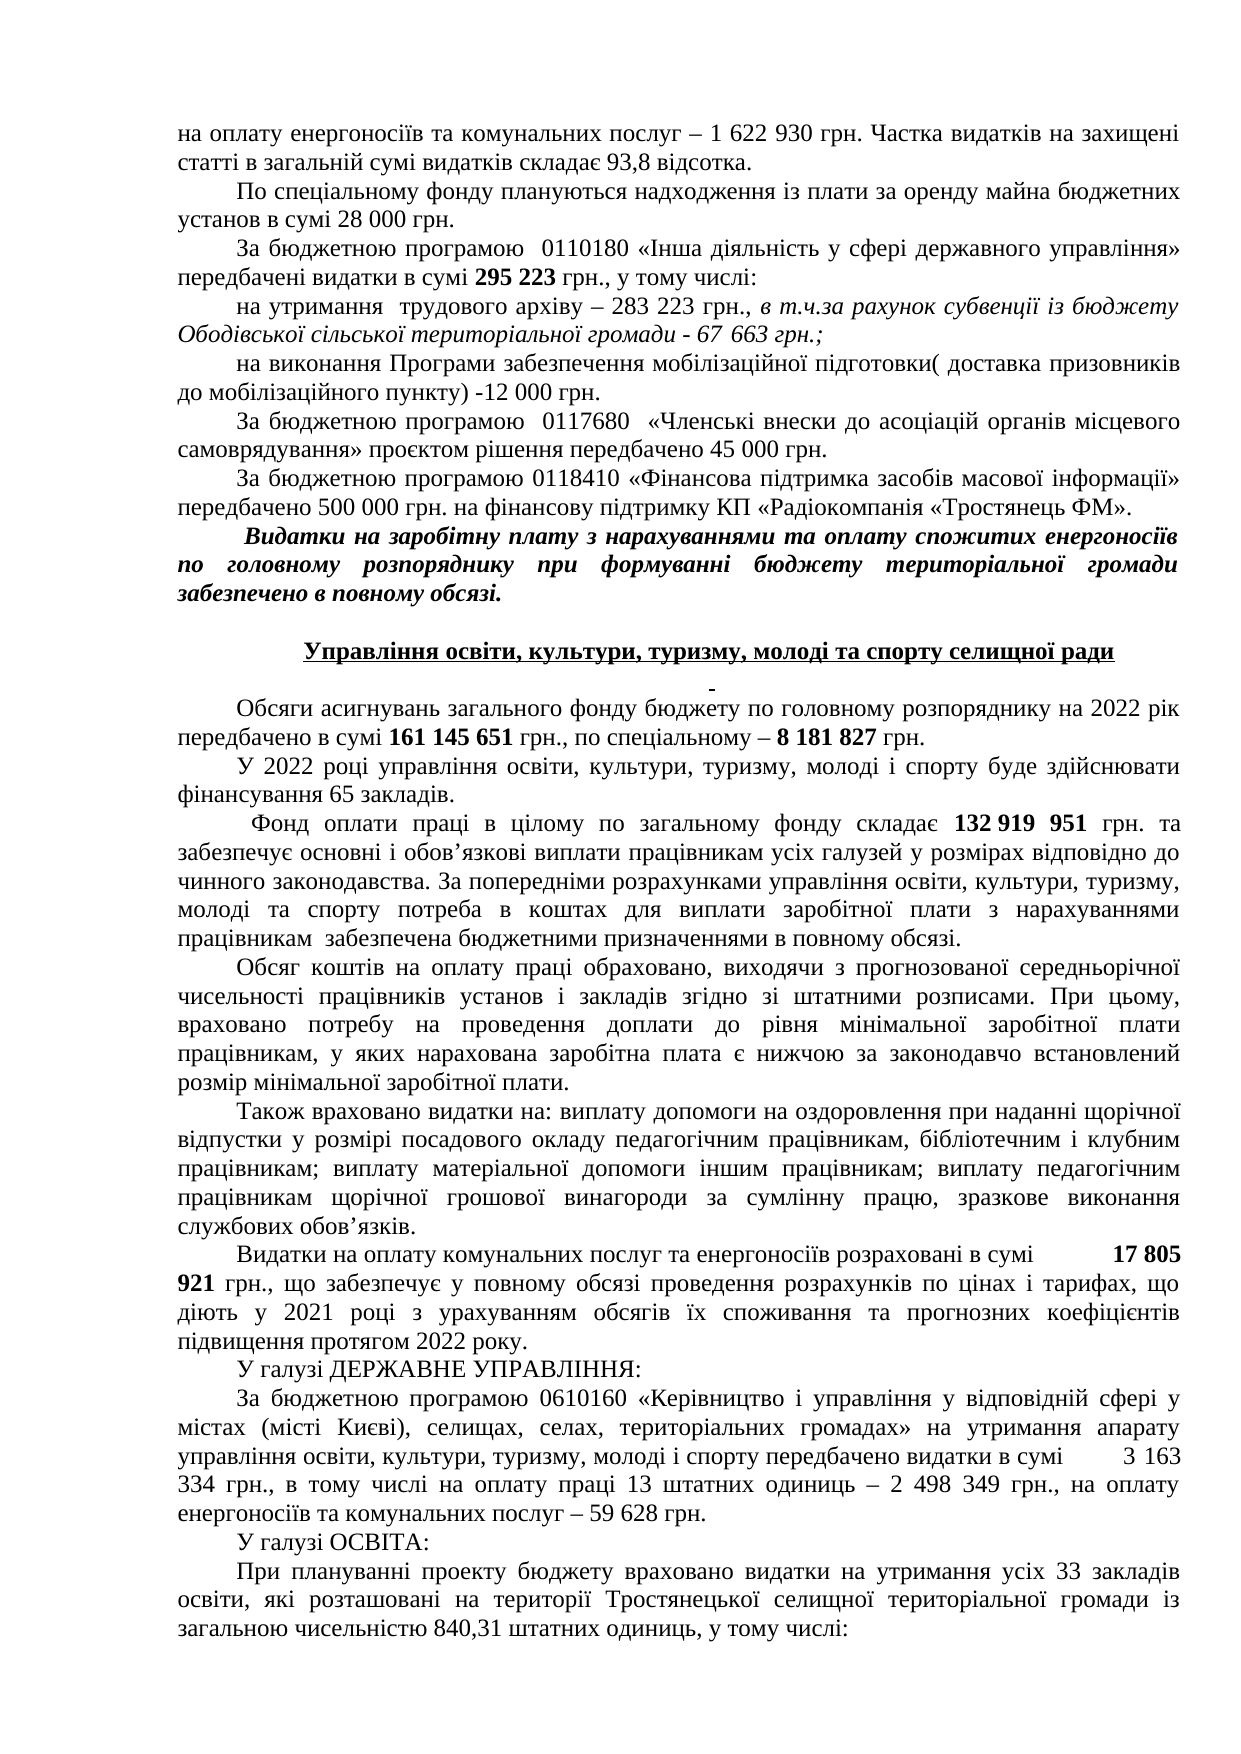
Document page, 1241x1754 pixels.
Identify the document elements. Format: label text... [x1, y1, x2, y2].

text У галузі ОСВІТА: [177, 1527, 1181, 1556]
text на утримання трудового архіву – 283 223 грн., в т.ч.за рахунок субвенції із бюджету Ободівської сільської територіальної громади - 67 663 грн.; [177, 291, 1181, 348]
text За бюджетною програмою 0118410 «Фінансова підтримка засобів масової інформації» передбачено 500 000 грн. на фінансову підтримку КП «Радіокомпанія «Тростянець ФМ». [177, 463, 1181, 521]
text на виконання Програми забезпечення мобілізаційної підготовки( доставка призовників до мобілізаційного пункту) -12 000 грн. [177, 348, 1181, 406]
text Управління освіти, культури, туризму, молоді та спорту селищної ради [177, 636, 1181, 664]
text У галузі ДЕРЖАВНЕ УПРАВЛІННЯ: [177, 1354, 1181, 1383]
text Видатки на оплату комунальних послуг та енергоносіїв розраховані в сумі 17 805 921 грн., що забезпечує у повному обсязі проведення розрахунків по цінах і тарифах, що діють у 2021 році з урахуванням обсягів їх споживання та прогнозних коефіцієнтів підвищення протягом 2022 року. [177, 1239, 1181, 1354]
text Обсяги асигнувань загального фонду бюджету по головному розпоряднику на 2022 рік передбачено в сумі 161 145 651 грн., по спеціальному – 8 181 827 грн. [177, 693, 1181, 751]
text За бюджетною програмою 0610160 «Керівництво і управління у відповідній сфері у містах (місті Києві), селищах, селах, територіальних громадах» на утримання апарату управління освіти, культури, туризму, молоді і спорту передбачено видатки в сумі 3 163 334 грн., в тому числі на оплату праці 13 штатних одиниць – 2 498 349 грн., на оплату енергоносіїв та комунальних послуг – 59 628 грн. [177, 1383, 1181, 1527]
text Видатки на заробітну плату з нарахуваннями та оплату спожитих енергоносіїв по головному розпоряднику при формуванні бюджету територіальної громади забезпечено в повному обсязі. [177, 521, 1181, 607]
text За бюджетною програмою 0117680 «Членські внески до асоціацій органів місцевого самоврядування» проєктом рішення передбачено 45 000 грн. [177, 406, 1181, 463]
text При плануванні проекту бюджету враховано видатки на утримання усіх 33 закладів освіти, які розташовані на території Тростянецької селищної територіальної громади із загальною чисельністю 840,31 штатних одиниць, у тому числі: [177, 1556, 1181, 1642]
text Обсяг коштів на оплату праці обраховано, виходячи з прогнозованої середньорічної чисельності працівників установ і закладів згідно зі штатними розписами. При цьому, враховано потребу на проведення доплати до рівня мінімальної заробітної плати працівникам, у яких нарахована заробітна плата є нижчою за законодавчо встановлений розмір мінімальної заробітної плати. [177, 952, 1181, 1096]
text По спеціальному фонду плануються надходження із плати за оренду майна бюджетних установ в сумі 28 000 грн. [177, 176, 1181, 233]
text За бюджетною програмою 0110180 «Інша діяльність у сфері державного управління» передбачені видатки в сумі 295 223 грн., у тому числі: [177, 233, 1181, 291]
text У 2022 році управління освіти, культури, туризму, молоді і спорту буде здійснювати фінансування 65 закладів. [177, 751, 1181, 808]
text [177, 118, 1181, 176]
text Фонд оплати праці в цілому по загальному фонду складає 132 919 951 грн. та забезпечує основні і обов’язкові виплати працівникам усіх галузей у розмірах відповідно до чинного законодавства. За попередніми розрахунками управління освіти, культури, туризму, молоді та спорту потреба в коштах для виплати заробітної плати з нарахуваннями працівникам забезпечена бюджетними призначеннями в повному обсязі. [177, 808, 1181, 952]
text Також враховано видатки на: виплату допомоги на оздоровлення при наданні щорічної відпустки у розмірі посадового окладу педагогічним працівникам, бібліотечним і клубним працівникам; виплату матеріальної допомоги іншим працівникам; виплату педагогічним працівникам щорічної грошової винагороди за сумлінну працю, зразкове виконання службових обов’язків. [177, 1096, 1181, 1239]
